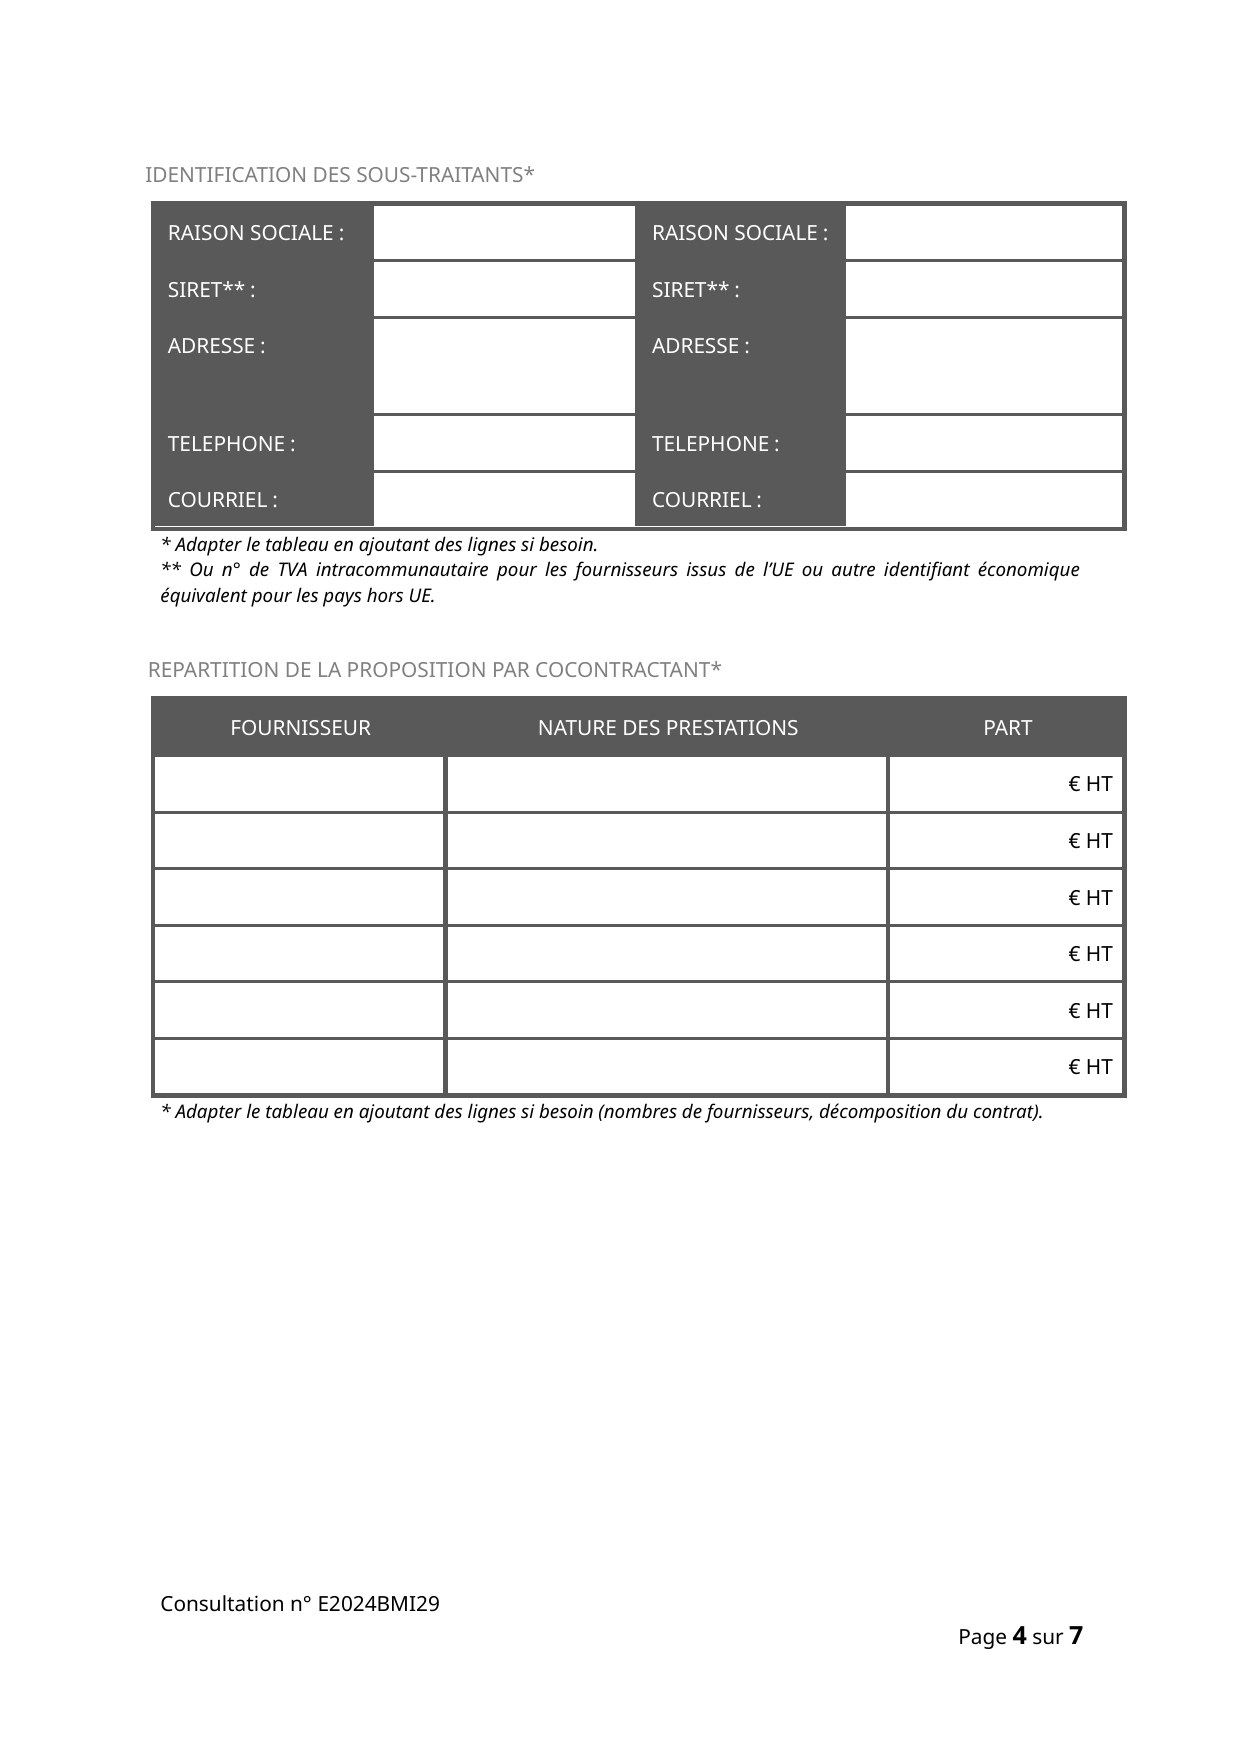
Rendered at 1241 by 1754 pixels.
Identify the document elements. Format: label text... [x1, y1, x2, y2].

table_cell COURRIEL : [155, 473, 369, 526]
table_header [846, 206, 1122, 259]
table_cell [155, 814, 443, 867]
table_cell [448, 983, 886, 1037]
text * Adapter le tableau en ajoutant des lignes si besoin (nombres de fournisseurs, décomposition du contrat). [160, 1098, 1083, 1123]
table_cell [448, 1040, 886, 1093]
table_cell [155, 870, 443, 924]
table_cell [374, 319, 635, 413]
table_cell [155, 757, 443, 811]
table_cell [374, 473, 635, 526]
table_cell COURRIEL : [639, 473, 841, 526]
table_cell € HT [890, 927, 1122, 980]
table_header RAISON SOCIALE : [639, 206, 841, 259]
table_cell TELEPHONE : [639, 416, 841, 470]
subtitle REPARTITION DE LA PROPOSITION PAR COCONTRACTANT* [148, 655, 1081, 683]
table_cell [846, 262, 1122, 316]
subtitle IDENTIFICATION DES SOUS-TRAITANTS* [145, 160, 1081, 188]
table_cell [374, 416, 635, 470]
text ** Ou n° de TVA intracommunautaire pour les fournisseurs issus de l’UE ou autre identifiant économique équivalent pour les pays hors UE. [160, 557, 1083, 608]
table_header FOURNISSEUR [155, 701, 443, 754]
table_cell ADRESSE : [639, 319, 841, 413]
table_cell € HT [890, 870, 1122, 924]
table_cell [448, 870, 886, 924]
table_header [374, 206, 635, 259]
table_cell € HT [890, 757, 1122, 811]
table_cell [448, 814, 886, 867]
table_cell [374, 262, 635, 316]
table_cell SIRET** : [155, 262, 369, 316]
table_cell [846, 473, 1122, 526]
table_cell ADRESSE : [155, 319, 369, 413]
table_header NATURE DES PRESTATIONS [448, 701, 886, 754]
table_cell [155, 927, 443, 980]
table_cell [448, 927, 886, 980]
table_cell € HT [890, 814, 1122, 867]
table_cell [846, 416, 1122, 470]
text * Adapter le tableau en ajoutant des lignes si besoin. [160, 531, 1083, 557]
table_cell [846, 319, 1122, 413]
table_cell € HT [890, 983, 1122, 1037]
table_cell [155, 1040, 443, 1093]
table_header PART [890, 701, 1122, 754]
table_cell € HT [890, 1040, 1122, 1093]
table_cell SIRET** : [639, 262, 841, 316]
table_cell [155, 983, 443, 1037]
table_cell [448, 757, 886, 811]
table_cell TELEPHONE : [155, 416, 369, 470]
table_header RAISON SOCIALE : [155, 206, 369, 259]
